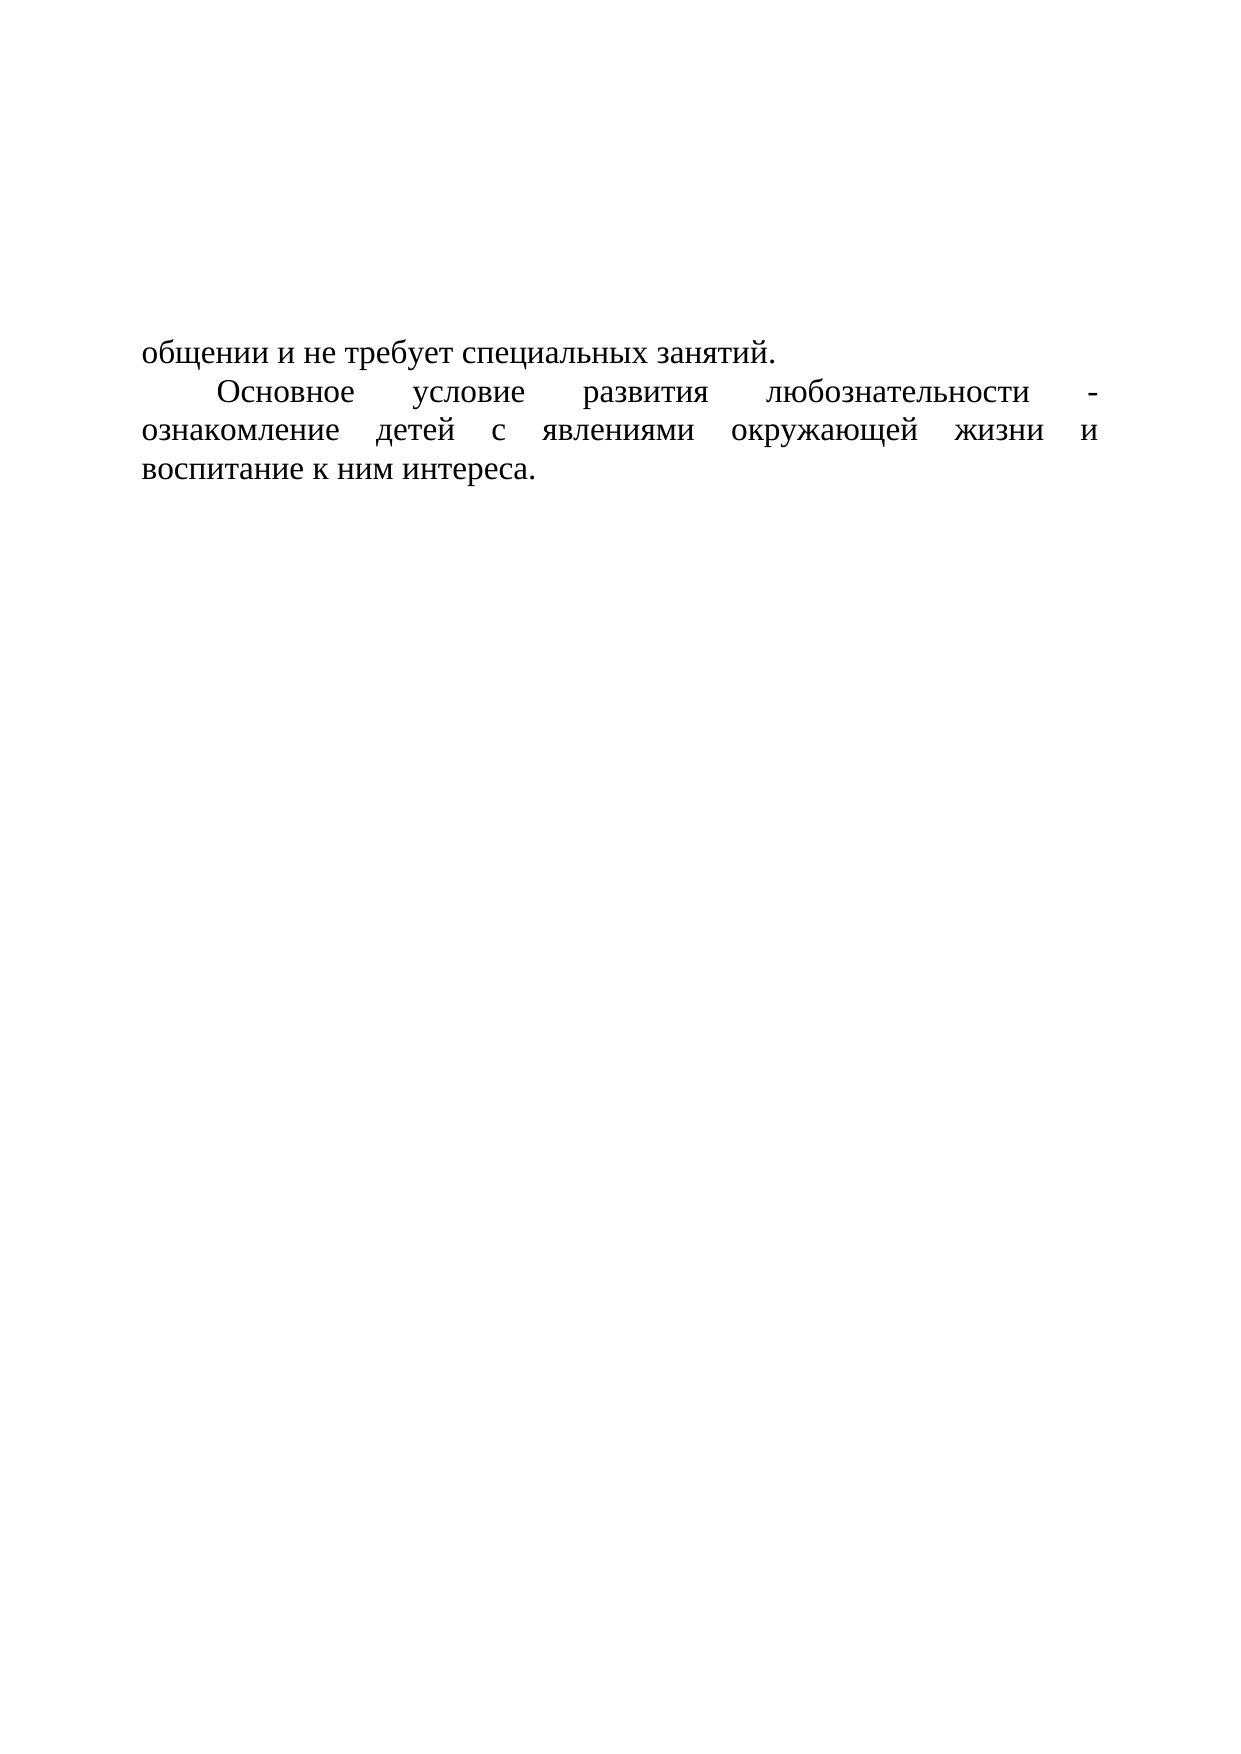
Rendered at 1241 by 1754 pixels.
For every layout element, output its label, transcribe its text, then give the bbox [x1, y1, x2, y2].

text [141, 333, 1099, 371]
text Основное условие развития любознательности - ознакомление детей с явлениями окружающей жизни и воспитание к ним интереса. [141, 371, 1099, 487]
